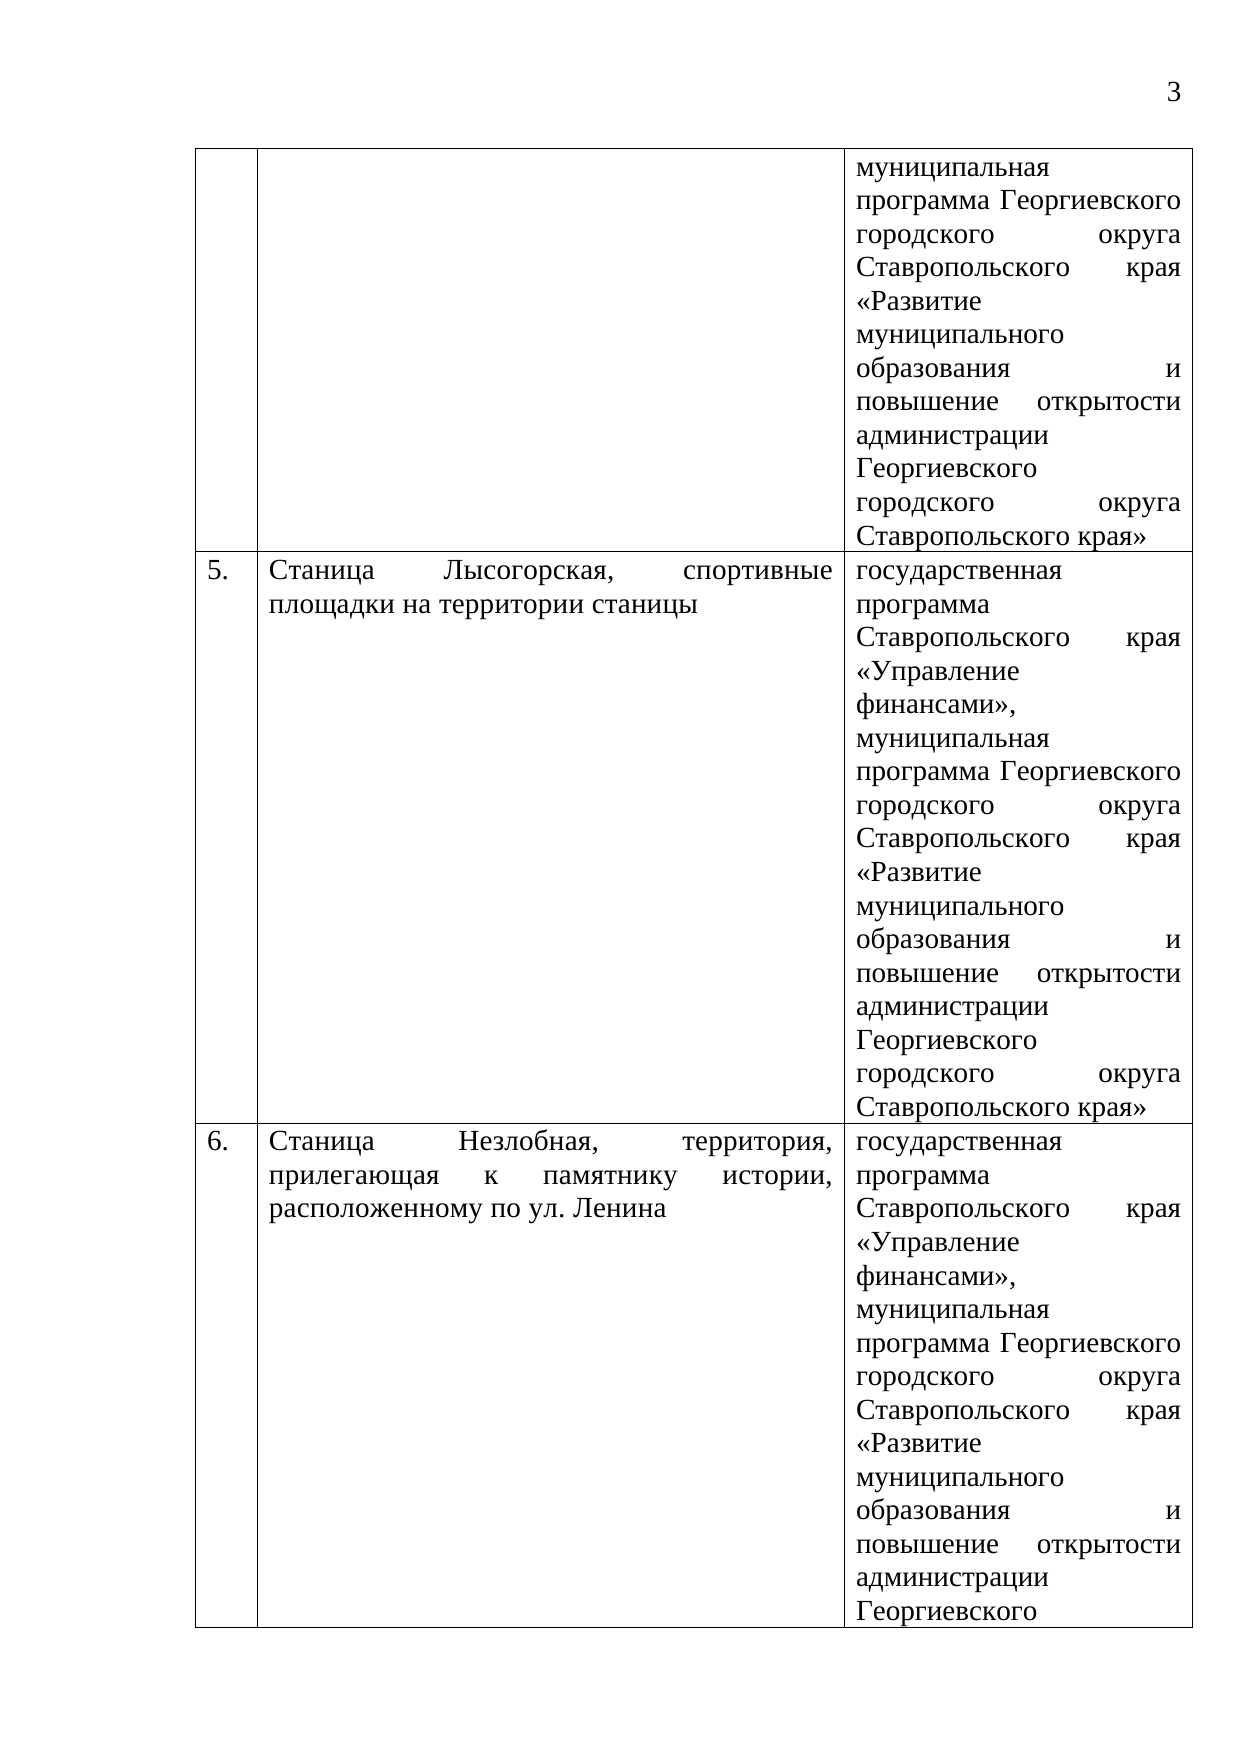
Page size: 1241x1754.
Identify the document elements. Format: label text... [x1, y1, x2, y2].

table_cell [258, 1124, 844, 1627]
table_cell [196, 1124, 257, 1627]
table_cell [196, 149, 257, 551]
table_cell [196, 552, 257, 1122]
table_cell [845, 1124, 1192, 1627]
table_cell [845, 149, 1192, 551]
table_cell Станица Лысогорская, спортивные площадки на территории станицы [258, 552, 844, 1122]
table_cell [258, 149, 844, 551]
